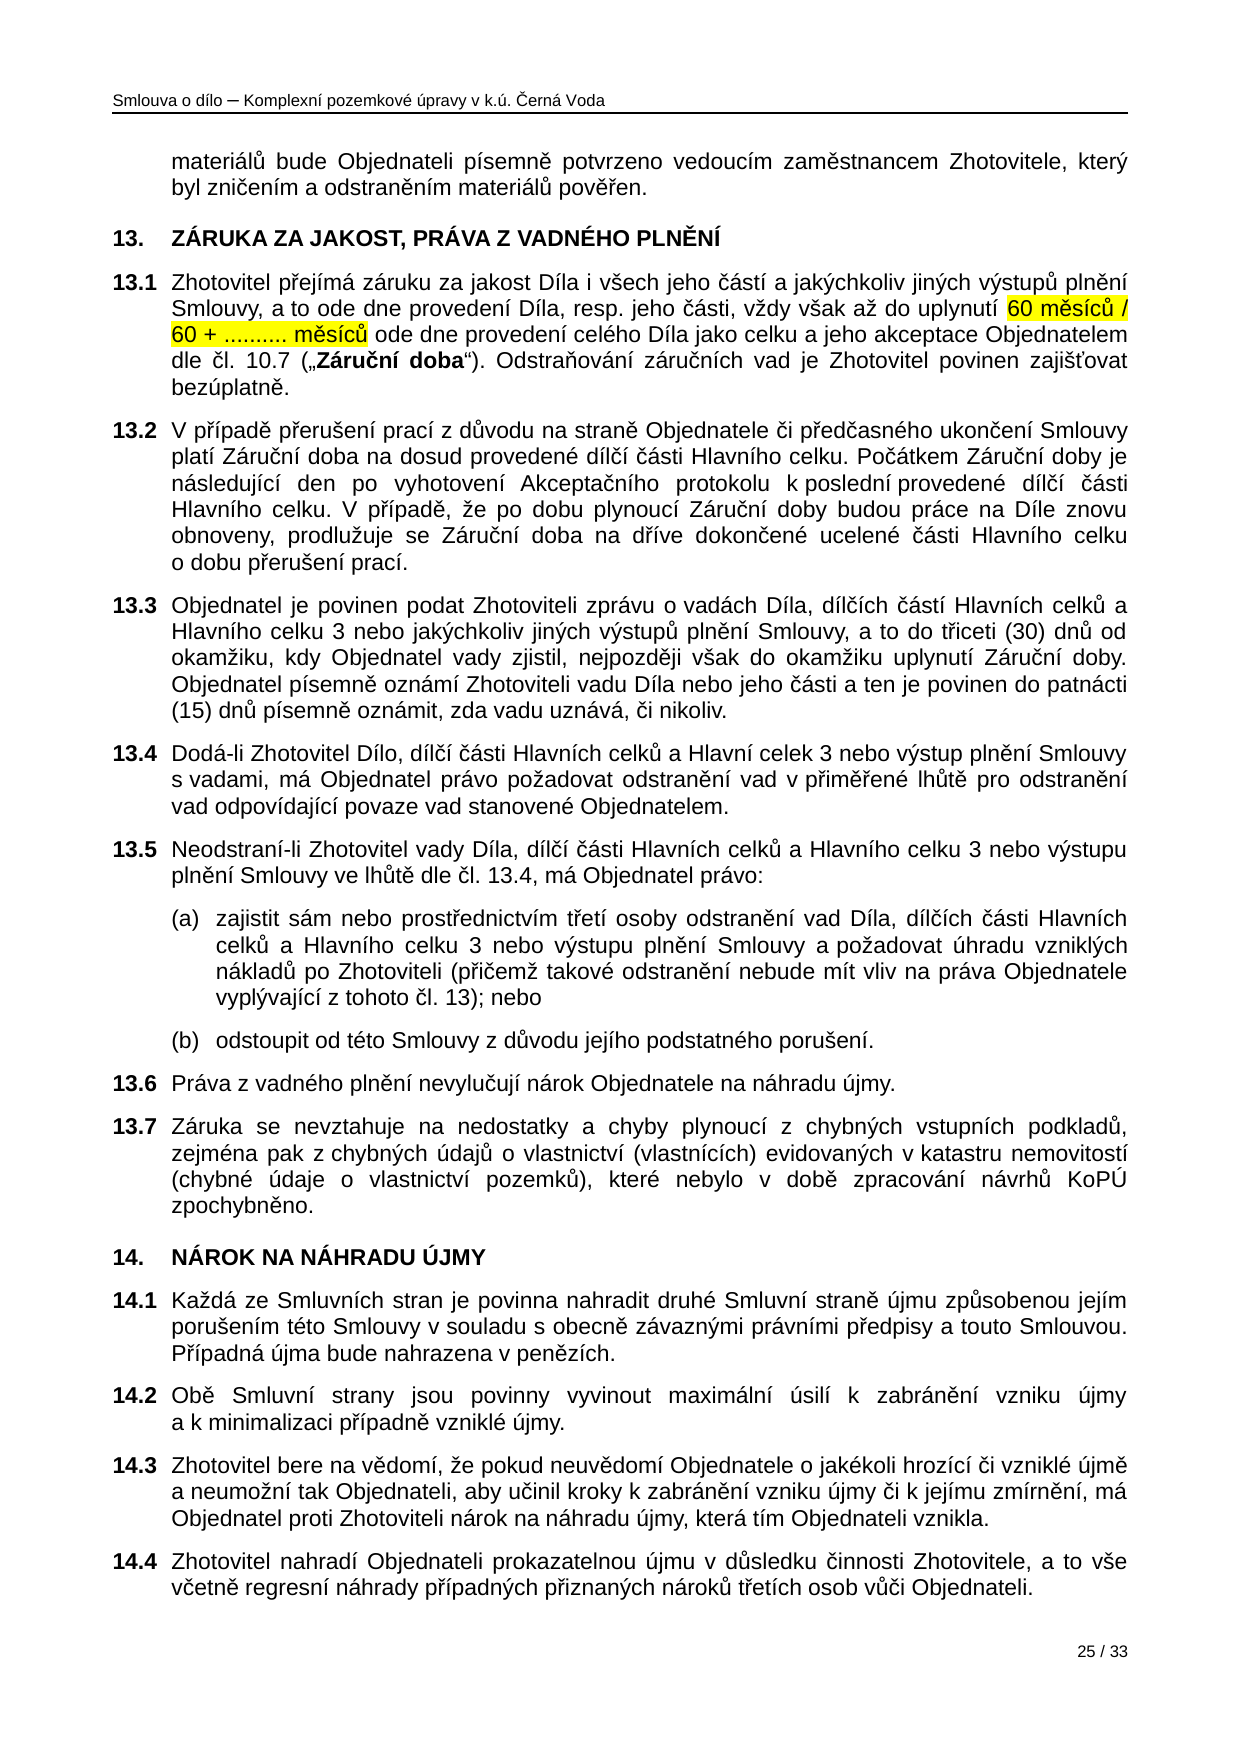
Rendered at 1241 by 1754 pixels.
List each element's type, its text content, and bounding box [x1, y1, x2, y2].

text Neodstraní-li Zhotovitel vady Díla, dílčí části Hlavních celků a Hlavního celku 3 nebo výstupu plnění Smlouvy ve lhůtě dle čl. 13.4, má Objednatel právo: [112, 836, 1128, 888]
text V případě přerušení prací z důvodu na straně Objednatele či předčasného ukončení Smlouvy platí Záruční doba na dosud provedené dílčí části Hlavního celku. Počátkem Záruční doby je následující den po vyhotovení Akceptačního protokolu k poslední provedené dílčí části Hlavního celku. V případě, že po dobu plynoucí Záruční doby budou práce na Díle znovu obnoveny, prodlužuje se Záruční doba na dříve dokončené ucelené části Hlavního celku o dobu přerušení prací. [112, 417, 1128, 575]
text Zhotovitel nahradí Objednateli prokazatelnou újmu v důsledku činnosti Zhotovitele, a to vše včetně regresní náhrady případných přiznaných nároků třetích osob vůči Objednateli. [112, 1548, 1128, 1600]
text Zhotovitel bere na vědomí, že pokud neuvědomí Objednatele o jakékoli hrozící či vzniklé újmě a neumožní tak Objednateli, aby učinil kroky k zabránění vzniku újmy či k jejímu zmírnění, má Objednatel proti Zhotoviteli nárok na náhradu újmy, která tím Objednateli vznikla. [112, 1452, 1128, 1531]
text Objednatel je povinen podat Zhotoviteli zprávu o vadách Díla, dílčích částí Hlavních celků a Hlavního celku 3 nebo jakýchkoliv jiných výstupů plnění Smlouvy, a to do třiceti (30) dnů od okamžiku, kdy Objednatel vady zjistil, nejpozději však do okamžiku uplynutí Záruční doby. Objednatel písemně oznámí Zhotoviteli vadu Díla nebo jeho části a ten je povinen do patnácti (15) dnů písemně oznámit, zda vadu uznává, či nikoliv. [112, 592, 1128, 723]
text Obě Smluvní strany jsou povinny vyvinout maximální úsilí k zabránění vzniku újmy a k minimalizaci případně vzniklé újmy. [112, 1382, 1128, 1435]
text Záruka se nevztahuje na nedostatky a chyby plynoucí z chybných vstupních podkladů, zejména pak z chybných údajů o vlastnictví (vlastnících) evidovaných v katastru nemovitostí (chybné údaje o vlastnictví pozemků), které nebylo v době zpracování návrhů KoPÚ zpochybněno. [112, 1113, 1128, 1219]
list zajistit sám nebo prostřednictvím třetí osoby odstranění vad Díla, dílčích části Hlavních celků a Hlavního celku 3 nebo výstupu plnění Smlouvy a požadovat úhradu vzniklých nákladů po Zhotoviteli (přičemž takové odstranění nebude mít vliv na práva Objednatele vyplývající z tohoto čl. 13); nebo [171, 905, 1128, 1011]
text Každá ze Smluvních stran je povinna nahradit druhé Smluvní straně újmu způsobenou jejím porušením této Smlouvy v souladu s obecně závaznými právními předpisy a touto Smlouvou. Případná újma bude nahrazena v penězích. [112, 1287, 1128, 1366]
text Nárok na náhradu újmy [112, 1244, 1128, 1270]
text odstoupit od této Smlouvy z důvodu jejího podstatného porušení. [171, 1027, 1128, 1054]
text Práva z vadného plnění nevylučují nárok Objednatele na náhradu újmy. [112, 1070, 1128, 1097]
text Dodá-li Zhotovitel Dílo, dílčí části Hlavních celků a Hlavní celek 3 nebo výstup plnění Smlouvy s vadami, má Objednatel právo požadovat odstranění vad v přiměřené lhůtě pro odstranění vad odpovídající povaze vad stanovené Objednatelem. [112, 740, 1128, 819]
text Záruka za jakost, práva z vadného plnění [112, 225, 1128, 252]
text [112, 148, 1128, 200]
text Zhotovitel přejímá záruku za jakost Díla i všech jeho částí a jakýchkoliv jiných výstupů plnění Smlouvy, a to ode dne provedení Díla, resp. jeho části, vždy však až do uplynutí 60 měsíců / 60 + .......... měsíců ode dne provedení celého Díla jako celku a jeho akceptace Objednatelem dle čl. 10.7 („Záruční doba“). Odstraňování záručních vad je Zhotovitel povinen zajišťovat bezúplatně. [112, 268, 1128, 400]
